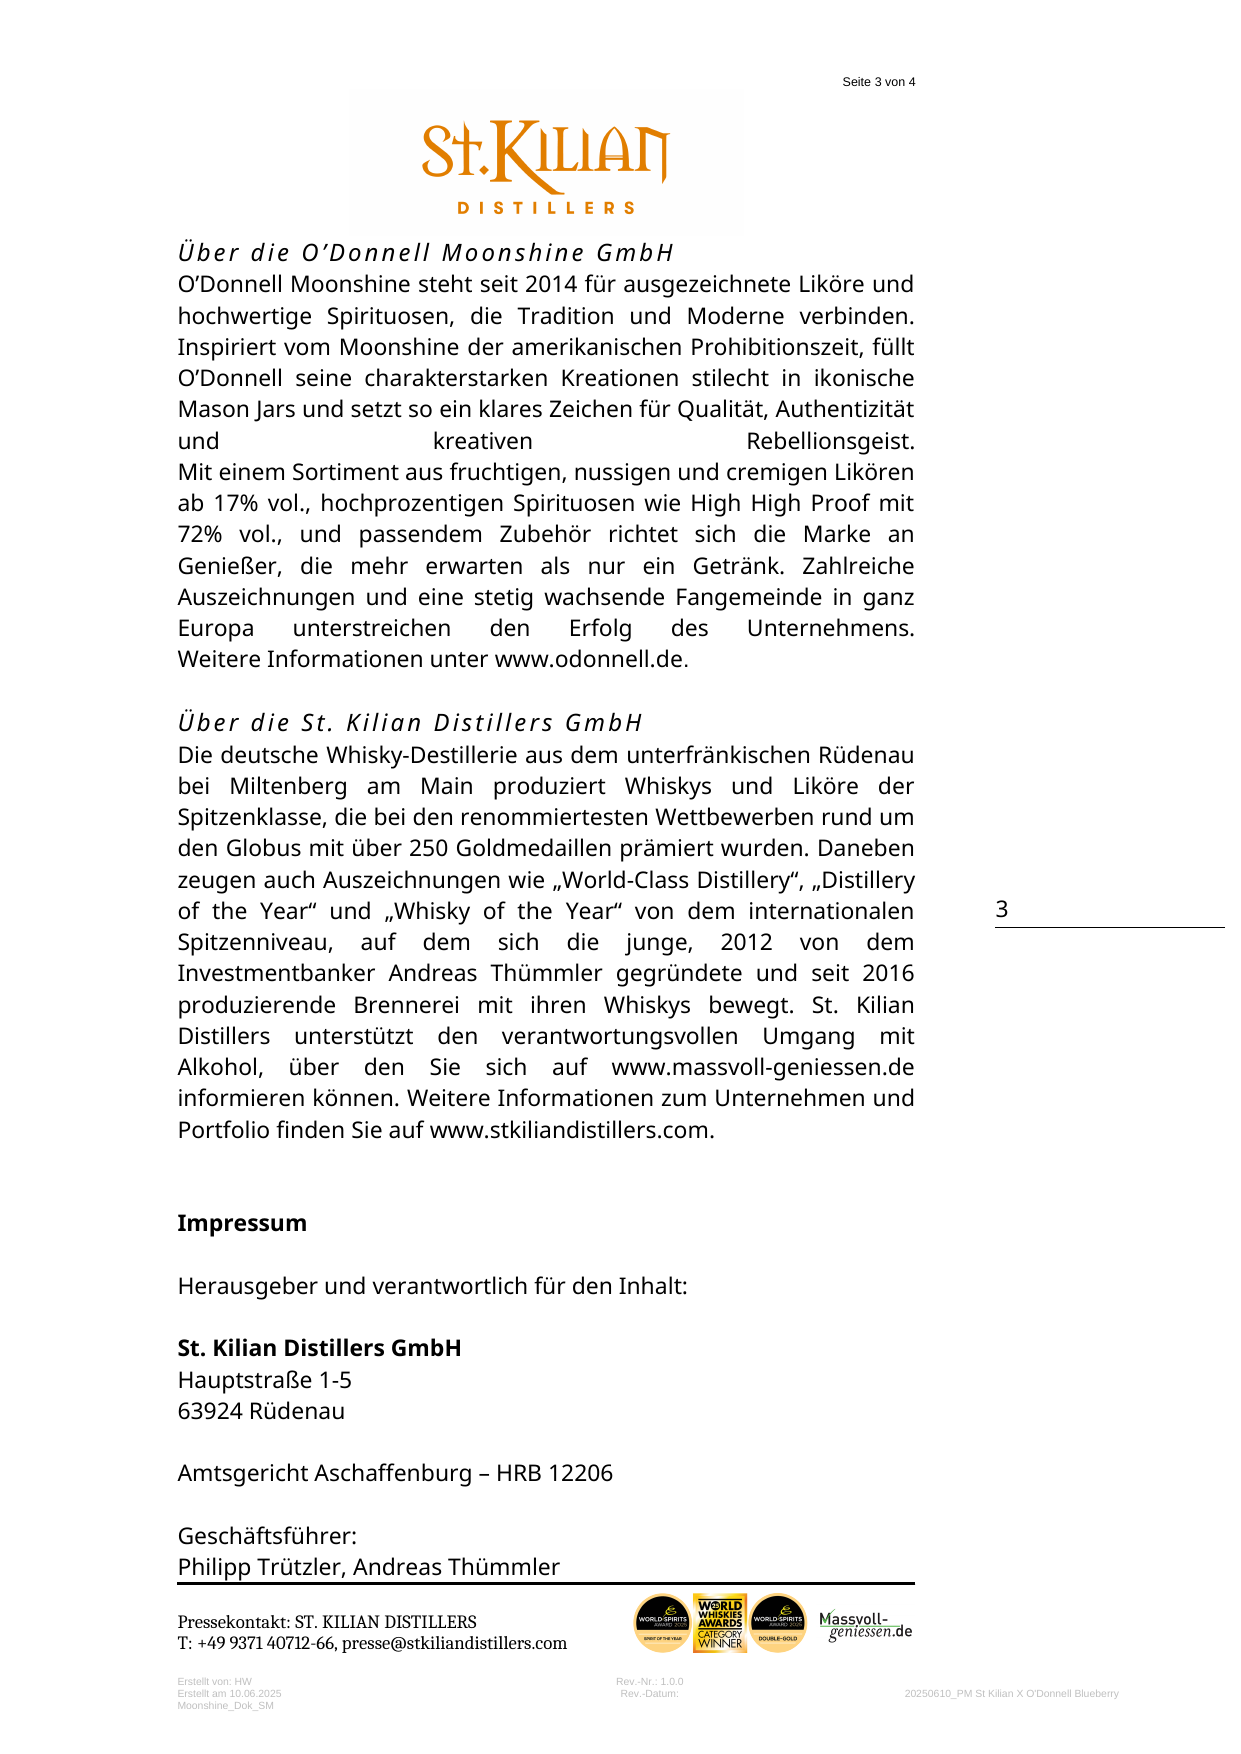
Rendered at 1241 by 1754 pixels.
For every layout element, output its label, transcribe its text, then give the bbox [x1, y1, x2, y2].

text Herausgeber und verantwortlich für den Inhalt: [177, 1270, 915, 1301]
text Impressum [177, 1207, 915, 1238]
text Philipp Trützler, Andreas Thümmler [177, 1551, 915, 1582]
text Amtsgericht Aschaffenburg – HRB 12206 [177, 1457, 915, 1488]
text Geschäftsführer: [177, 1520, 915, 1551]
text Hauptstraße 1-5 [177, 1363, 915, 1395]
text 63924 Rüdenau [177, 1395, 915, 1426]
text Über die St. Kilian Distillers GmbH [177, 706, 915, 738]
picture [631, 1590, 810, 1656]
text St. Kilian Distillers GmbH [177, 1332, 915, 1363]
text Über die O’Donnell Moonshine GmbH [177, 236, 915, 268]
picture [348, 89, 744, 236]
text Die deutsche Whisky-Destillerie aus dem unterfränkischen Rüdenau bei Miltenberg am Main produziert Whiskys und Liköre der Spitzenklasse, die bei den renommiertesten Wettbewerben rund um den Globus mit über 250 Goldmedaillen prämiert wurden. Daneben zeugen auch Auszeichnungen wie „World-Class Distillery“, „Distillery of the Year“ und „Whisky of the Year“ von dem internationalen Spitzenniveau, auf dem sich die junge, 2012 von dem Investmentbanker Andreas Thümmler gegründete und seit 2016 produzierende Brennerei mit ihren Whiskys bewegt. St. Kilian Distillers unterstützt den verantwortungsvollen Umgang mit Alkohol, über den Sie sich auf www.massvoll-geniessen.de informieren können. Weitere Informationen zum Unternehmen und Portfolio finden Sie auf www.stkiliandistillers.com. [177, 738, 915, 1145]
picture [816, 1604, 916, 1648]
text O’Donnell Moonshine steht seit 2014 für ausgezeichnete Liköre und hochwertige Spirituosen, die Tradition und Moderne verbinden. Inspiriert vom Moonshine der amerikanischen Prohibitionszeit, füllt O’Donnell seine charakterstarken Kreationen stilecht in ikonische Mason Jars und setzt so ein klares Zeichen für Qualität, Authentizität und kreativen Rebellionsgeist. Mit einem Sortiment aus fruchtigen, nussigen und cremigen Likören ab 17% vol., hochprozentigen Spirituosen wie High High Proof mit 72% vol., und passendem Zubehör richtet sich die Marke an Genießer, die mehr erwarten als nur ein Getränk. Zahlreiche Auszeichnungen und eine stetig wachsende Fangemeinde in ganz Europa unterstreichen den Erfolg des Unternehmens. Weitere Informationen unter www.odonnell.de. [177, 268, 915, 675]
